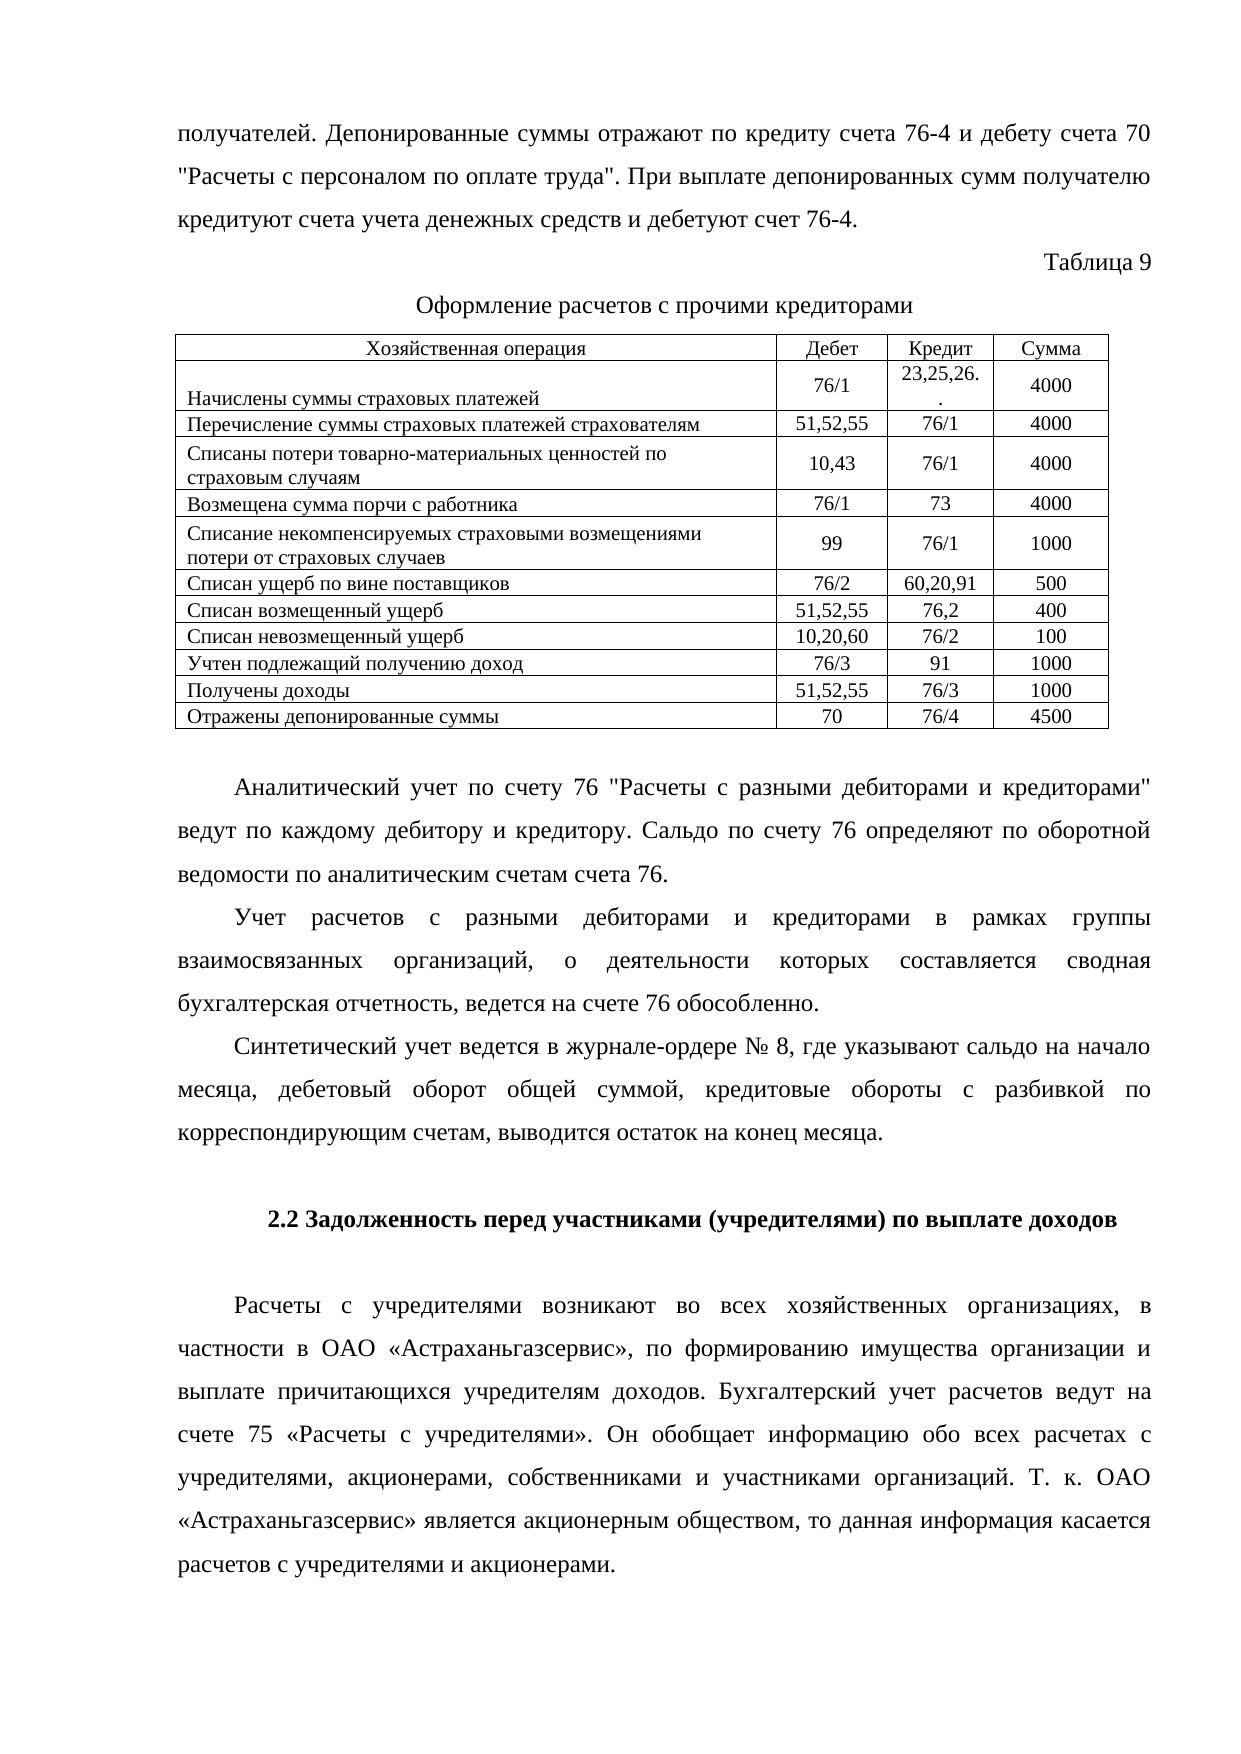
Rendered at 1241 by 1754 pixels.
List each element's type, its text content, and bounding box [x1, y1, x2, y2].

table_cell 76/1 [888, 437, 993, 489]
text Расчеты с учредителями возникают во всех хозяйственных организациях, в частности в ОАО «Астраханьгазсервис», по формированию имущества организации и выплате причитающихся учредителям доходов. Бухгалтерский учет расчетов ведут на счете 75 «Расчеты с учредителями». Он обобщает информацию обо всех расчетах с учредителями, акционерами, собственниками и участниками организаций. Т. к. ОАО «Астраханьгазсервис» является акционерным обществом, то данная информация касается расчетов с учредителями и акционерами. [177, 1290, 1152, 1577]
table_cell Списан возмещенный ущерб [176, 596, 776, 622]
table_cell 76/2 [777, 570, 887, 595]
table_cell 51,52,55 [777, 596, 887, 622]
text 2.2 Задолженность перед участниками (учредителями) по выплате доходов [177, 1204, 1152, 1232]
table_cell 76/3 [888, 676, 993, 702]
table_cell 4000 [994, 490, 1108, 516]
table_cell 76,2 [888, 596, 993, 622]
table_cell 4000 [994, 361, 1108, 409]
table_header Дебет [777, 335, 887, 360]
table_cell Списаны потери товарно-материальных ценностей по страховым случаям [176, 437, 776, 489]
table_cell 73 [888, 490, 993, 516]
table_cell 76/1 [888, 517, 993, 569]
table_cell 10,43 [777, 437, 887, 489]
table_cell 1000 [994, 517, 1108, 569]
table_header Хозяйственная операция [176, 335, 776, 360]
text Таблица 9 [177, 247, 1152, 276]
text Оформление расчетов с прочими кредиторами [177, 291, 1152, 319]
table_cell 76/1 [777, 490, 887, 516]
table_cell 500 [994, 570, 1108, 595]
table_cell 91 [888, 650, 993, 675]
table_cell Списан ущерб по вине поставщиков [176, 570, 776, 595]
table_cell 4000 [994, 437, 1108, 489]
table_cell Перечисление суммы страховых платежей страхователям [176, 411, 776, 436]
text Аналитический учет по счету 76 "Расчеты с разными дебиторами и кредиторами" ведут по каждому дебитору и кредитору. Сальдо по счету 76 определяют по оборотной ведомости по аналитическим счетам счета 76. [177, 772, 1152, 887]
text Синтетический учет ведется в журнале-ордере № 8, где указывают сальдо на начало месяца, дебетовый оборот общей суммой, кредитовые обороты с разбивкой по корреспондирующим счетам, выводится остаток на конец месяца. [177, 1031, 1152, 1146]
table_cell 51,52,55 [777, 411, 887, 436]
table_header Кредит [888, 335, 993, 360]
table_cell 70 [777, 703, 887, 728]
table_cell 76/1 [777, 361, 887, 409]
table_cell 400 [994, 596, 1108, 622]
text Учет расчетов с разными дебиторами и кредиторами в рамках группы взаимосвязанных организаций, о деятельности которых составляется сводная бухгалтерская отчетность, ведется на счете 76 обособленно. [177, 902, 1152, 1017]
table_cell 100 [994, 623, 1108, 648]
table_cell 1000 [994, 676, 1108, 702]
table_cell 76/2 [888, 623, 993, 648]
table_cell 76/4 [888, 703, 993, 728]
table_cell 51,52,55 [777, 676, 887, 702]
table_cell 76/3 [777, 650, 887, 675]
table_cell 23,25,26.. [888, 361, 993, 409]
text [177, 118, 1152, 233]
table_cell Списан невозмещенный ущерб [176, 623, 776, 648]
table_cell Списание некомпенсируемых страховыми возмещениями потери от страховых случаев [176, 517, 776, 569]
table_cell 10,20,60 [777, 623, 887, 648]
table_cell Учтен подлежащий получению доход [176, 650, 776, 675]
table_cell Отражены депонированные суммы [176, 703, 776, 728]
table_cell 4000 [994, 411, 1108, 436]
table_cell 1000 [994, 650, 1108, 675]
table_header Сумма [994, 335, 1108, 360]
table_cell 4500 [994, 703, 1108, 728]
table_cell Возмещена сумма порчи с работника [176, 490, 776, 516]
table_cell 76/1 [888, 411, 993, 436]
table_cell 60,20,91 [888, 570, 993, 595]
table_cell Получены доходы [176, 676, 776, 702]
table_cell Начислены суммы страховых платежей [176, 361, 776, 409]
table_cell 99 [777, 517, 887, 569]
